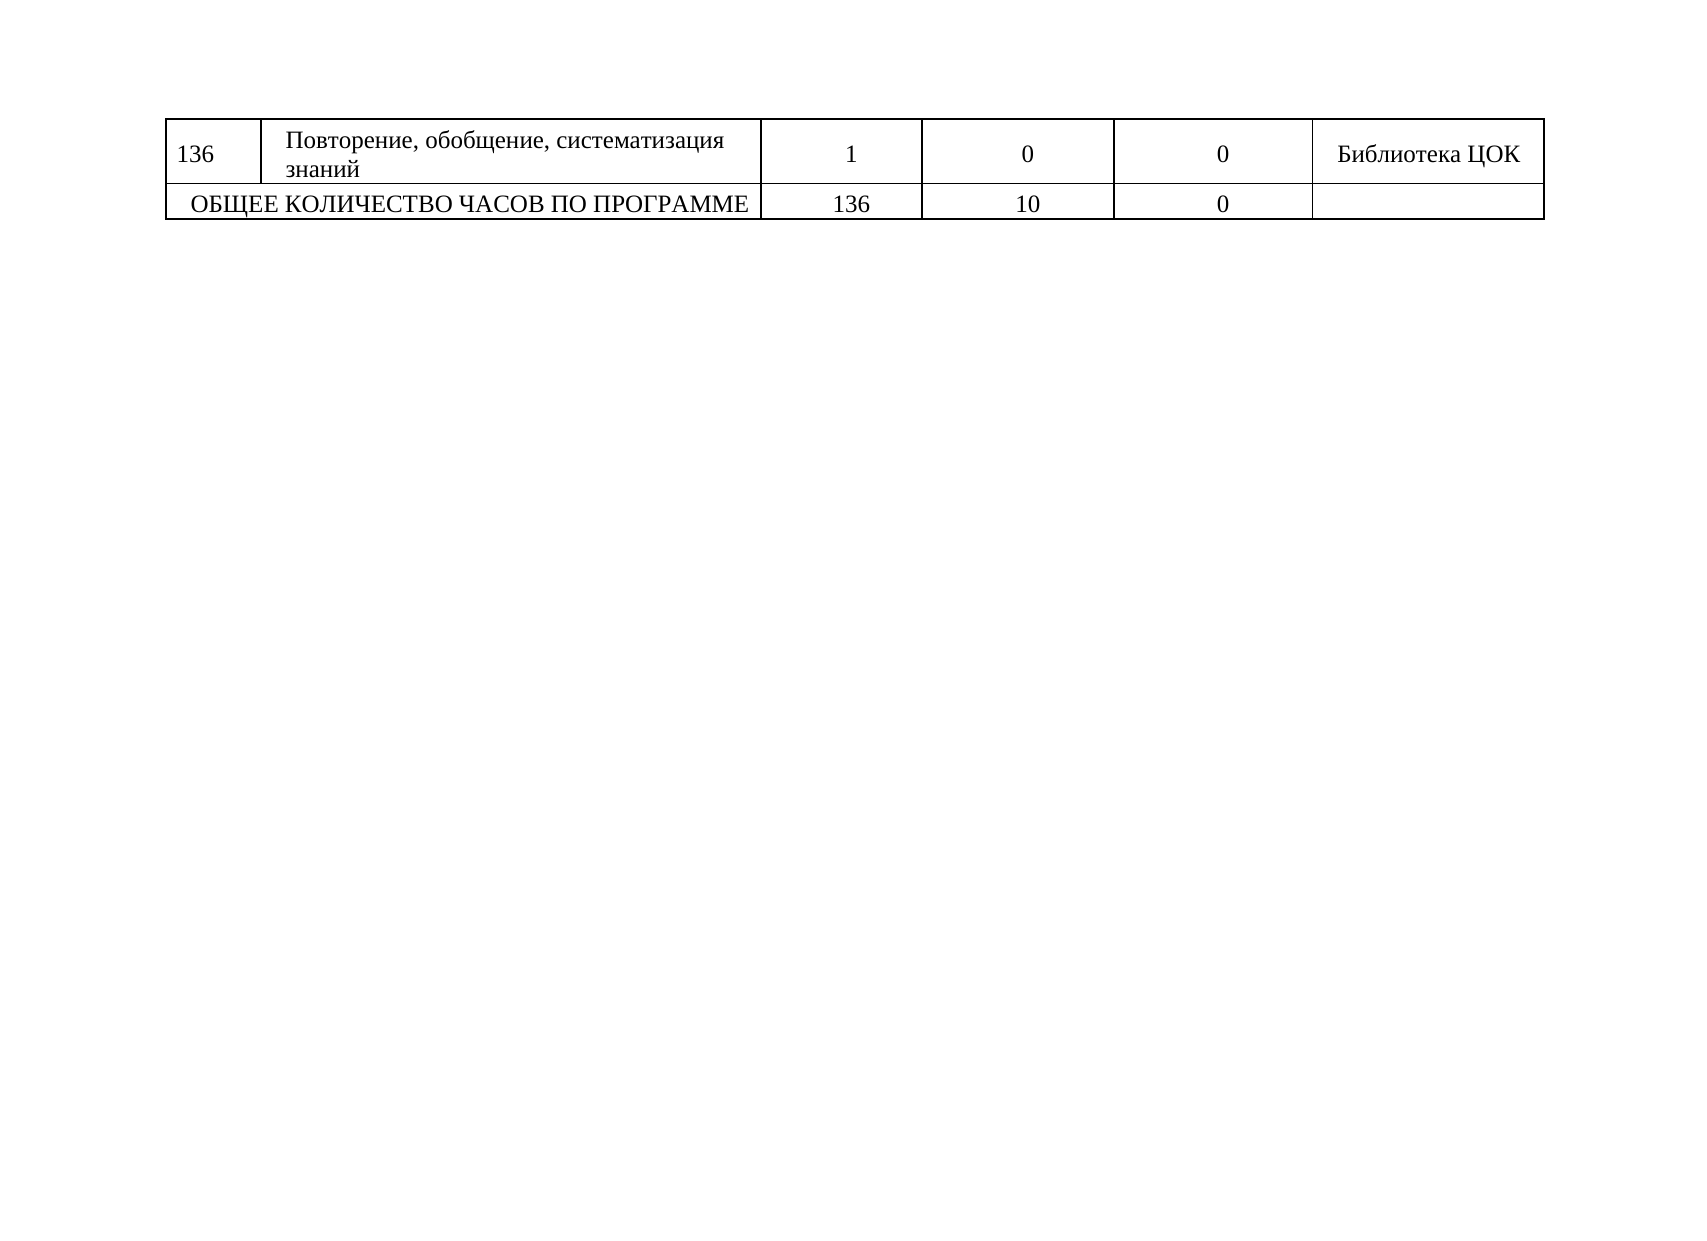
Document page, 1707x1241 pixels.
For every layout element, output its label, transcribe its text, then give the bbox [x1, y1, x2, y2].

table_cell [1313, 184, 1543, 218]
table_cell ОБЩЕЕ КОЛИЧЕСТВО ЧАСОВ ПО ПРОГРАММЕ [167, 184, 760, 218]
table_cell 10 [923, 184, 1113, 218]
table_cell 1 [762, 120, 921, 182]
table_cell 0 [1115, 120, 1312, 182]
table_cell 0 [923, 120, 1113, 182]
table_cell 136 [167, 120, 260, 182]
table_cell Библиотека ЦОК [1313, 120, 1543, 182]
table_cell 0 [1115, 184, 1312, 218]
table_cell 136 [762, 184, 921, 218]
table_cell Повторение, обобщение, систематизация знаний [262, 120, 760, 182]
